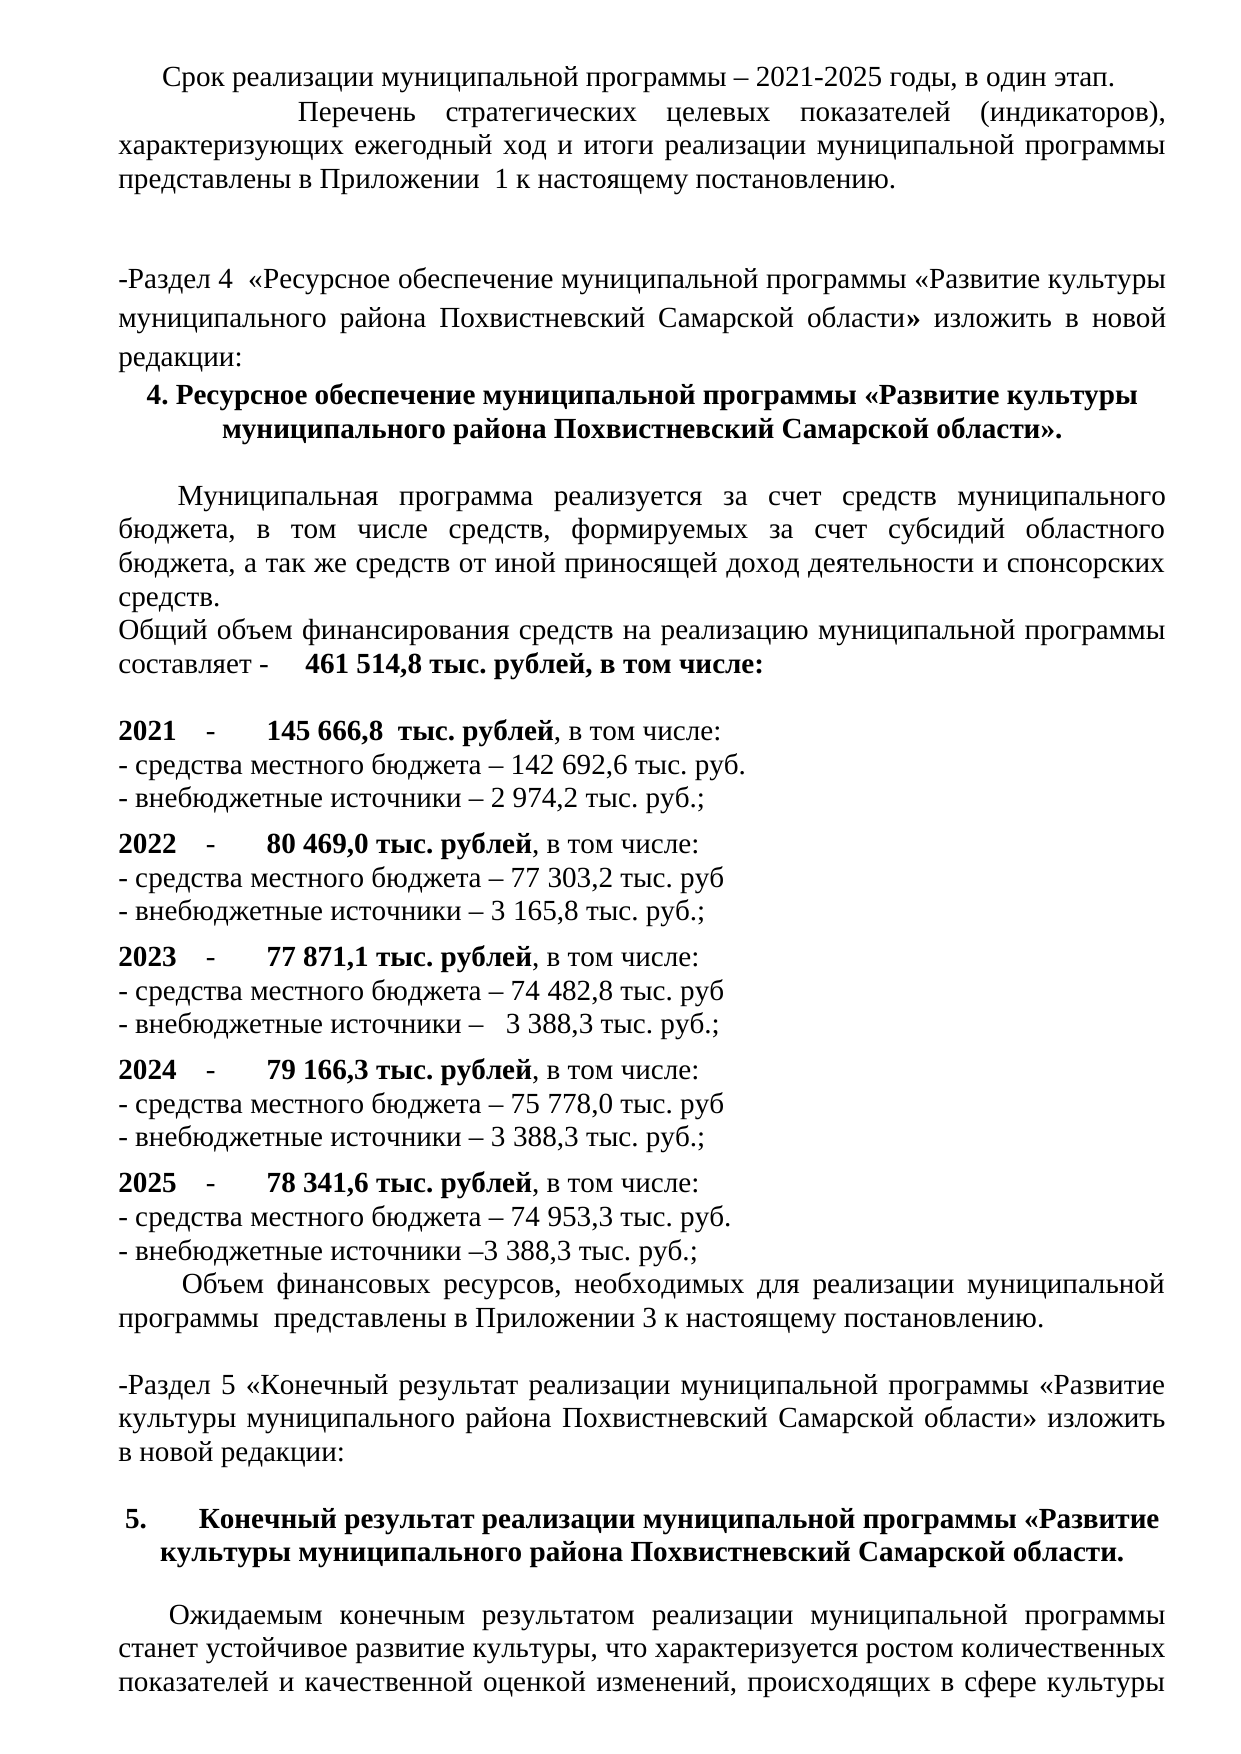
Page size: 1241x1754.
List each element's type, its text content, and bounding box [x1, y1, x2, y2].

text - внебюджетные источники –3 388,3 тыс. руб.; [118, 1233, 1166, 1266]
text -Раздел 5 «Конечный результат реализации муниципальной программы «Развитие культуры муниципального района Похвистневский Самарской области» изложить в новой редакции: [118, 1367, 1166, 1467]
text 4. Ресурсное обеспечение муниципальной программы «Развитие культуры муниципального района Похвистневский Самарской области». [118, 377, 1166, 444]
text 2021 - 145 666,8 тыс. рублей, в том числе: [118, 713, 1166, 747]
text Перечень стратегических целевых показателей (индикаторов), характеризующих ежегодный ход и итоги реализации муниципальной программы представлены в Приложении 1 к настоящему постановлению. [118, 94, 1166, 194]
text Общий объем финансирования средств на реализацию муниципальной программы составляет - 461 514,8 тыс. рублей, в том числе: [118, 612, 1166, 679]
text Объем финансовых ресурсов, необходимых для реализации муниципальной программы представлены в Приложении 3 к настоящему постановлению. [118, 1266, 1166, 1333]
text 2024 - 79 166,3 тыс. рублей, в том числе: [118, 1052, 1166, 1086]
text - средства местного бюджета – 77 303,2 тыс. руб [118, 860, 1166, 893]
text 2022 - 80 469,0 тыс. рублей, в том числе: [118, 826, 1166, 860]
text 2025 - 78 341,6 тыс. рублей, в том числе: [118, 1165, 1166, 1199]
text - средства местного бюджета – 74 482,8 тыс. руб [118, 973, 1166, 1006]
text Муниципальная программа реализуется за счет средств муниципального бюджета, в том числе средств, формируемых за счет субсидий областного бюджета, а так же средств от иной приносящей доход деятельности и спонсорских средств. [118, 478, 1166, 612]
text - внебюджетные источники – 3 388,3 тыс. руб.; [118, 1119, 1166, 1153]
text 2023 - 77 871,1 тыс. рублей, в том числе: [118, 939, 1166, 973]
text Срок реализации муниципальной программы – 2021-2025 годы, в один этап. [118, 59, 1166, 93]
text -Раздел 4 «Ресурсное обеспечение муниципальной программы «Развитие культуры муниципального района Похвистневский Самарской области» изложить в новой редакции: [118, 262, 1166, 372]
text - средства местного бюджета – 74 953,3 тыс. руб. [118, 1199, 1166, 1232]
text - внебюджетные источники – 2 974,2 тыс. руб.; [118, 781, 1166, 814]
text - внебюджетные источники – 3 388,3 тыс. руб.; [118, 1007, 1166, 1040]
text - средства местного бюджета – 75 778,0 тыс. руб [118, 1086, 1166, 1119]
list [118, 1597, 1166, 1697]
text - средства местного бюджета – 142 692,6 тыс. руб. [118, 747, 1166, 780]
list Конечный результат реализации муниципальной программы «Развитие культуры муниципального района Похвистневский Самарской области. [118, 1501, 1166, 1568]
text - внебюджетные источники – 3 165,8 тыс. руб.; [118, 893, 1166, 927]
